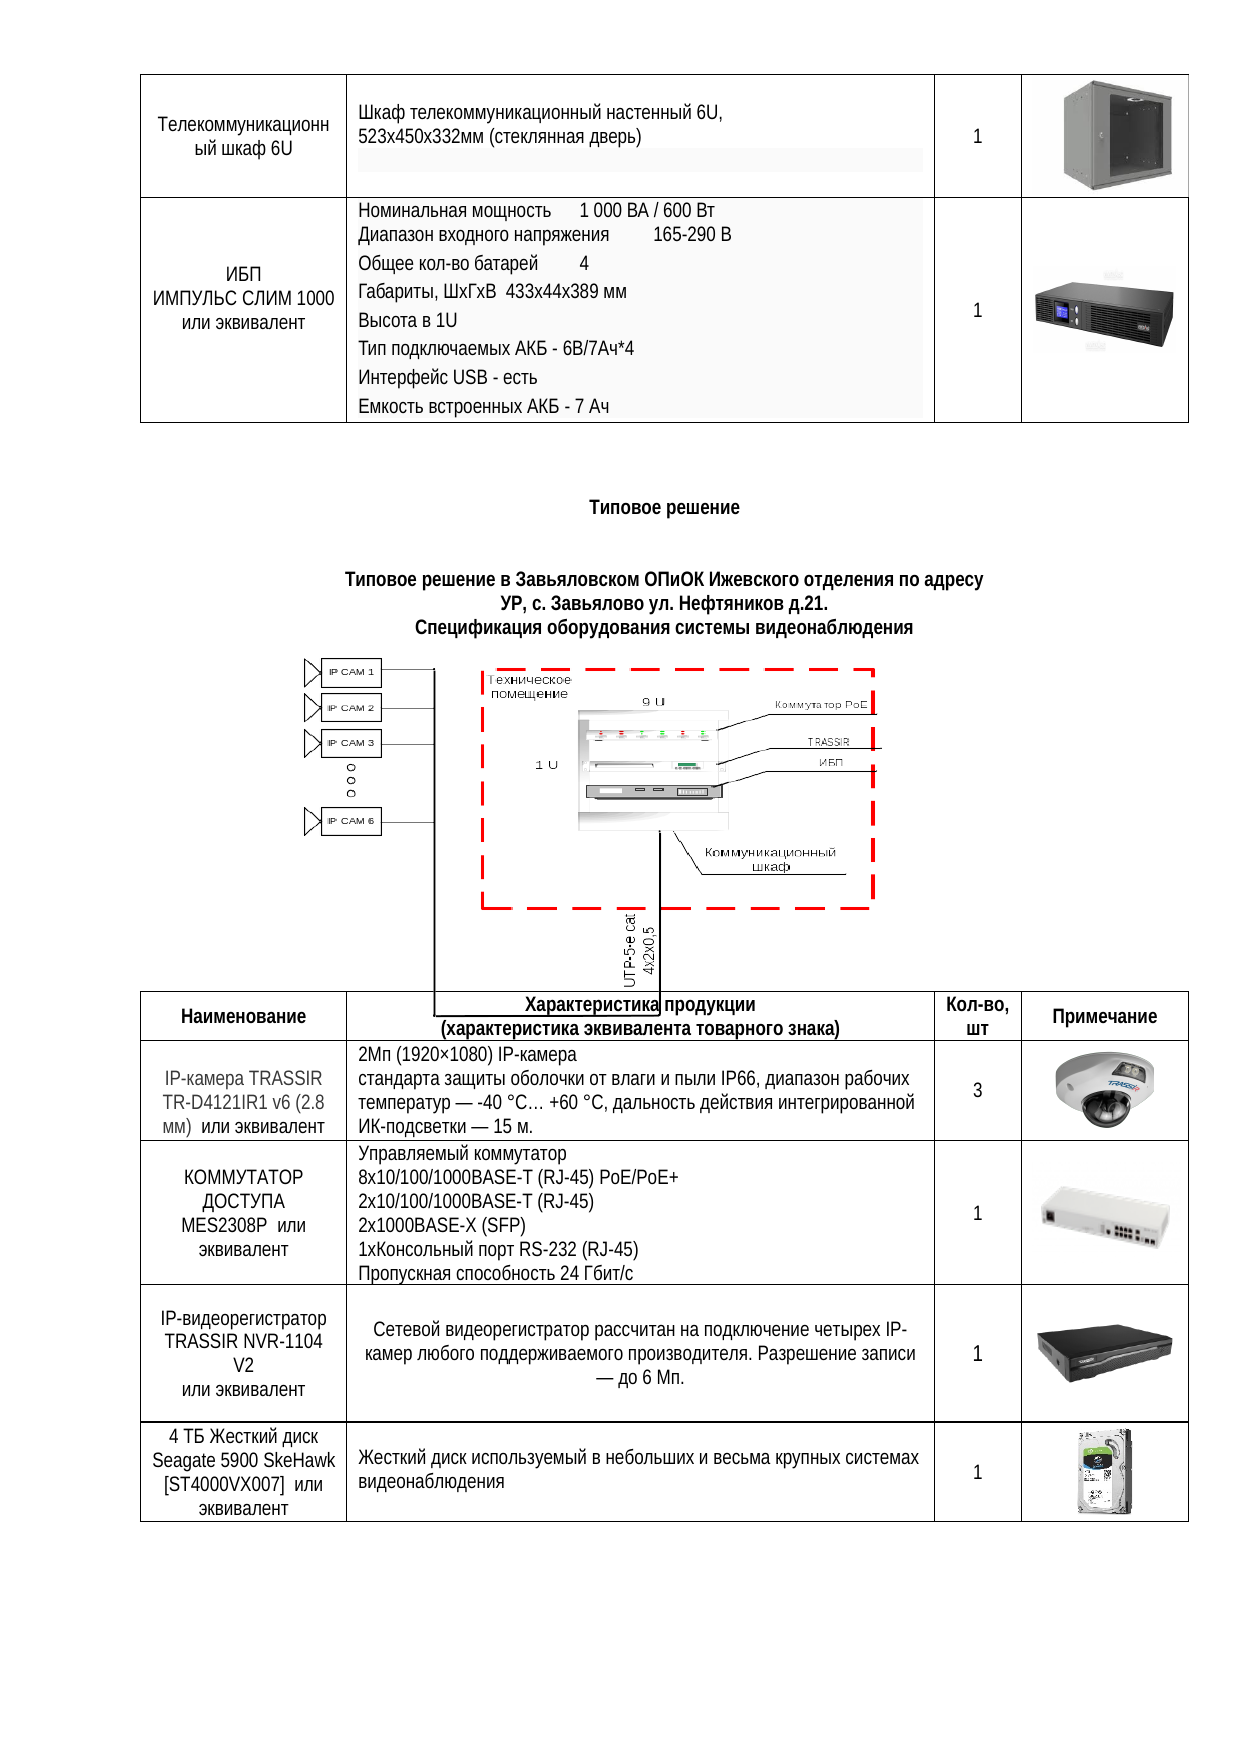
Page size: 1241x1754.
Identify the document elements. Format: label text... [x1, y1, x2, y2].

table_cell [1173, 1285, 1188, 1421]
table_cell Телекоммуникационный шкаф 6U [141, 75, 346, 197]
table_cell [1022, 75, 1032, 197]
table_cell 1 [935, 75, 1021, 197]
table_cell [1022, 1285, 1036, 1421]
table_cell Шкаф телекоммуникационный настенный 6U, 523х450х332мм (стеклянная дверь) [347, 75, 934, 197]
table_cell 1 [935, 1141, 1021, 1284]
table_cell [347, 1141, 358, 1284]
picture [1055, 1041, 1154, 1140]
table_cell [1022, 1041, 1055, 1139]
picture [1032, 1162, 1181, 1263]
picture [1033, 266, 1176, 353]
table_cell [1022, 1141, 1188, 1284]
table_cell 2Мп (1920×1080) IP-камера стандарта защиты оболочки от влаги и пыли IP66, диапазон рабочих температур — -40 °C… +60 °C, дальность действия интегрированной ИК-подсветки — 15 м. [347, 1041, 934, 1139]
table_header Примечание [1022, 992, 1188, 1040]
table_cell IP-камера TRASSIR TR-D4121IR1 v6 (2.8 мм) или эквивалент [141, 1041, 346, 1139]
table_header Наименование [141, 992, 346, 1040]
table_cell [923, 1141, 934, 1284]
table_cell [1022, 1423, 1188, 1521]
picture [1036, 1285, 1173, 1422]
table_cell IP-видеорегистратор TRASSIR NVR-1104 V2 или эквивалент [141, 1285, 346, 1421]
table_cell Номинальная мощность 1 000 ВА / 600 Вт Диапазон входного напряжения 165-290 В Общее кол-во батарей 4 Габариты, ШхГхВ 433x44x389 мм Высота в 1U Тип подключаемых АКБ - 6В/7Ач*4 Интерфейс USB - есть Емкость встроенных АКБ - 7 Ач [347, 198, 934, 422]
table_cell [1154, 1041, 1188, 1139]
table_cell 1 [935, 1423, 1021, 1521]
table_cell 4 ТБ Жесткий диск Seagate 5900 SkeHawk [ST4000VX007] или эквивалент [141, 1423, 346, 1521]
text УР, с. Завьялово ул. Нефтяников д.21. [177, 591, 1152, 615]
table_cell 1 [935, 1285, 1021, 1421]
picture [1032, 75, 1189, 197]
table_header Кол-во, шт [935, 992, 1021, 1040]
picture [1077, 1428, 1133, 1515]
table_cell 1 [935, 198, 1021, 422]
text Спецификация оборудования системы видеонаблюдения [177, 615, 1152, 639]
table_cell ИБП ИМПУЛЬС СЛИМ 1000 или эквивалент [141, 198, 346, 422]
table_cell Жесткий диск используемый в небольших и весьма крупных системах видеонаблюдения [347, 1423, 934, 1521]
text Типовое решение в Завьяловском ОПиОК Ижевского отделения по адресу [177, 567, 1152, 591]
text Типовое решение [177, 495, 1152, 519]
table_cell [1022, 198, 1188, 422]
table_cell 3 [935, 1041, 1021, 1139]
table_header Характеристика продукции (характеристика эквивалента товарного знака) [347, 992, 934, 1040]
table_cell Сетевой видеорегистратор рассчитан на подключение четырех IP-камер любого поддерживаемого производителя. Разрешение записи — до 6 Мп. [347, 1285, 934, 1421]
table_cell КОММУТАТОР ДОСТУПА MES2308Р или эквивалент [141, 1141, 346, 1284]
